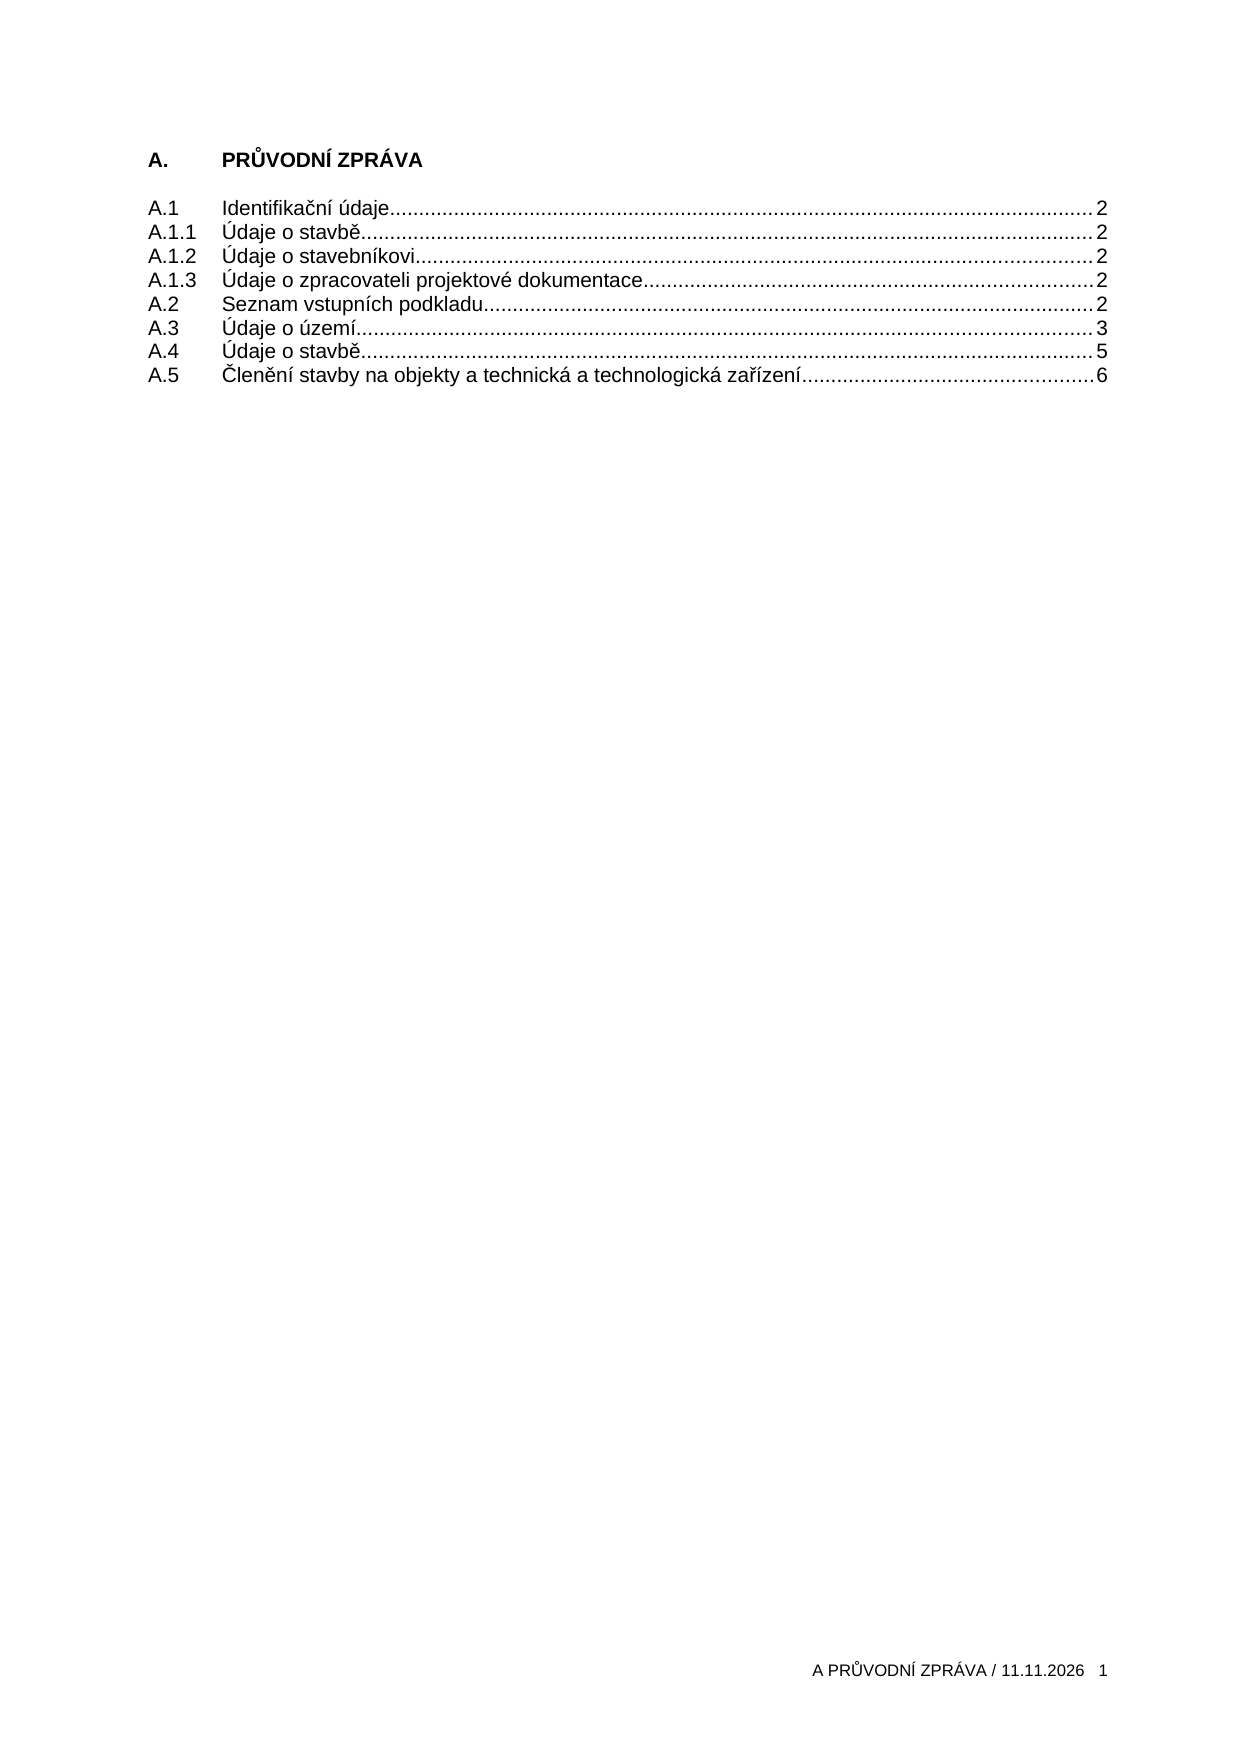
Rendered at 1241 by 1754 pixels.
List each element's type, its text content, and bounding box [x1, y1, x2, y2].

text A.1.2 Údaje o stavebníkovi 2 [148, 243, 1107, 267]
text A.1 Identifikační údaje 2 [148, 196, 1107, 219]
text A.4 Údaje o stavbě 5 [148, 339, 1107, 363]
text A.5 Členění stavby na objekty a technická a technologická zařízení 6 [148, 363, 1107, 387]
text A.1.3 Údaje o zpracovateli projektové dokumentace 2 [148, 267, 1107, 291]
text A.1.1 Údaje o stavbě 2 [148, 219, 1107, 243]
text A. PRŮVODNÍ ZPRÁVA [148, 148, 1107, 172]
text A.3 Údaje o území 3 [148, 315, 1107, 339]
text A.2 Seznam vstupních podkladu 2 [148, 291, 1107, 315]
